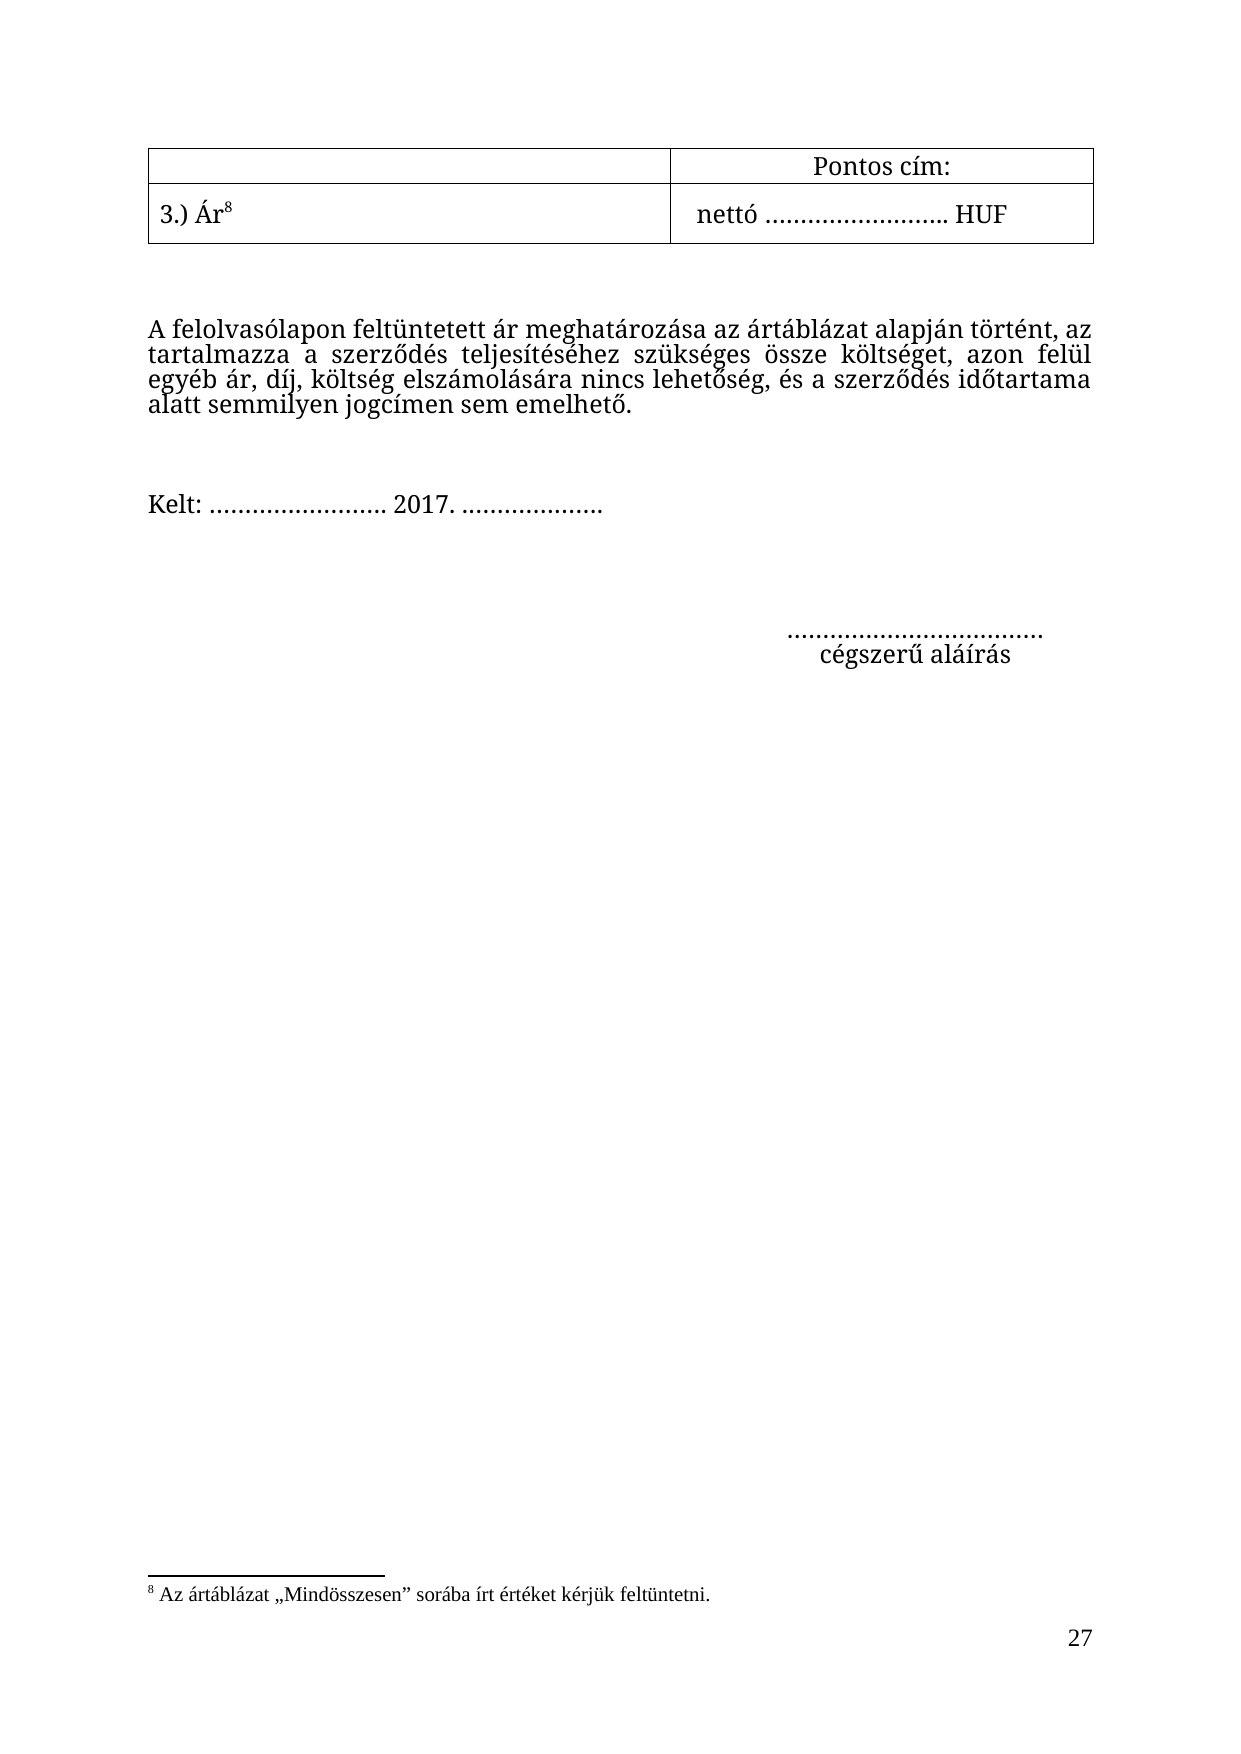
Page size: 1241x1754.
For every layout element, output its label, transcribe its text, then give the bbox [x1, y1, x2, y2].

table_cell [671, 149, 1093, 183]
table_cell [149, 149, 670, 183]
table_cell nettó …………………….. HUF [671, 184, 1093, 243]
text cégszerű aláírás [664, 644, 1093, 669]
text A felolvasólapon feltüntetett ár meghatározása az ártáblázat alapján történt, az tartalmazza a szerződés teljesítéséhez szükséges össze költséget, azon felül egyéb ár, díj, költség elszámolására nincs lehetőség, és a szerződés időtartama alatt semmilyen jogcímen sem emelhető. [148, 319, 1093, 419]
table_cell 3.) Ár [149, 184, 670, 243]
text Kelt: ……………………. 2017. .………………. [148, 494, 1093, 519]
text ……………………………… [738, 619, 1093, 644]
